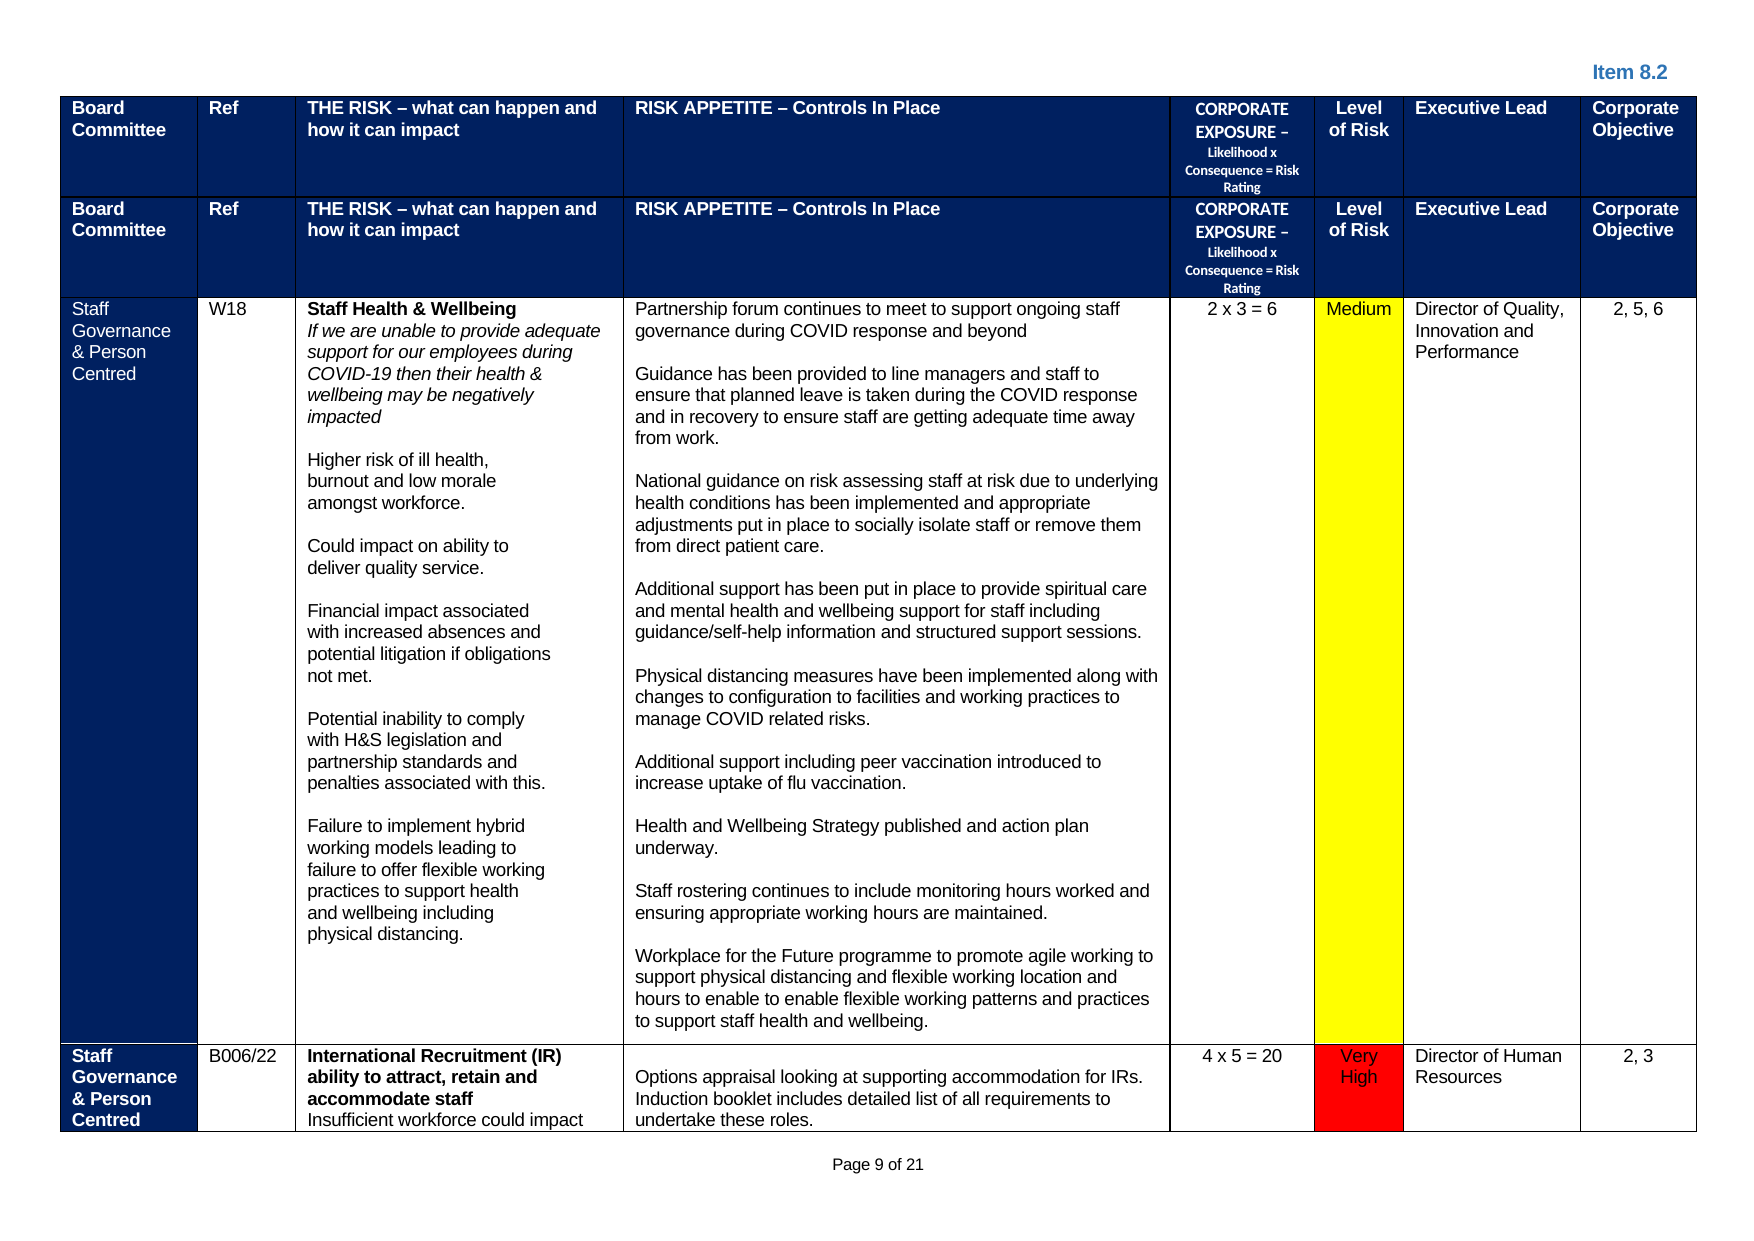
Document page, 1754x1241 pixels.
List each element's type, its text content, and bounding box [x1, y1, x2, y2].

table_header Board Committee [61, 97, 197, 196]
table_cell THE RISK – what can happen and how it can impact [296, 198, 623, 297]
table_cell RISK APPETITE – Controls In Place [624, 198, 1169, 297]
table_header Level of Risk [1315, 97, 1403, 196]
table_cell Medium [1315, 298, 1403, 1043]
table_cell Director of Quality, Innovation and Performance [1404, 298, 1580, 1043]
table_header Corporate Objective [1581, 97, 1696, 196]
table_cell Staff Governance & Person Centred [61, 1045, 197, 1131]
table_cell Partnership forum continues to meet to support ongoing staff governance during COVID response and beyond Guidance has been provided to line managers and staff to ensure that planned leave is taken during the COVID response and in recovery to ensure staff are getting adequate time away from work. National guidance on risk assessing staff at risk due to underlying health conditions has been implemented and appropriate adjustments put in place to socially isolate staff or remove them from direct patient care. Additional support has been put in place to provide spiritual care and mental health and wellbeing support for staff including guidance/self-help information and structured support sessions. Physical distancing measures have been implemented along with changes to configuration to facilities and working practices to manage COVID related risks. Additional support including peer vaccination introduced to increase uptake of flu vaccination. Health and Wellbeing Strategy published and action plan underway. Staff rostering continues to include monitoring hours worked and ensuring appropriate working hours are maintained. Workplace for the Future programme to promote agile working to support physical distancing and flexible working location and hours to enable to enable flexible working patterns and practices to support staff health and wellbeing. [624, 298, 1169, 1043]
table_cell Corporate Objective [1581, 198, 1696, 297]
table_cell W18 [198, 298, 295, 1043]
table_cell 2 x 3 = 6 [1171, 298, 1314, 1043]
table_cell Director of Human Resources [1404, 1045, 1580, 1131]
table_cell Staff Governance & Person Centred [61, 298, 197, 1043]
table_cell Ref [198, 198, 295, 297]
table_header Executive Lead [1404, 97, 1580, 196]
table_cell CORPORATE EXPOSURE – Likelihood x Consequence = Risk Rating [1171, 198, 1314, 297]
table_cell B006/22 [198, 1045, 295, 1131]
table_cell Board Committee [61, 198, 197, 297]
table_cell Staff Health & Wellbeing If we are unable to provide adequate support for our employees during COVID-19 then their health & wellbeing may be negatively impacted Higher risk of ill health, burnout and low morale amongst workforce. Could impact on ability to deliver quality service. Financial impact associated with increased absences and potential litigation if obligations not met. Potential inability to comply with H&S legislation and partnership standards and penalties associated with this. Failure to implement hybrid working models leading to failure to offer flexible working practices to support health and wellbeing including physical distancing. [296, 298, 623, 1043]
table_cell Level of Risk [1315, 198, 1403, 297]
table_header THE RISK – what can happen and how it can impact [296, 97, 623, 196]
table_cell 4 x 5 = 20 [1171, 1045, 1314, 1131]
table_cell 2, 5, 6 [1581, 298, 1696, 1043]
table_header RISK APPETITE – Controls In Place [624, 97, 1169, 196]
table_cell Very High [1315, 1045, 1403, 1131]
table_header Ref [198, 97, 295, 196]
table_cell Executive Lead [1404, 198, 1580, 297]
table_header CORPORATE EXPOSURE – Likelihood x Consequence = Risk Rating [1171, 97, 1314, 196]
table_cell 2, 3 [1581, 1045, 1696, 1131]
